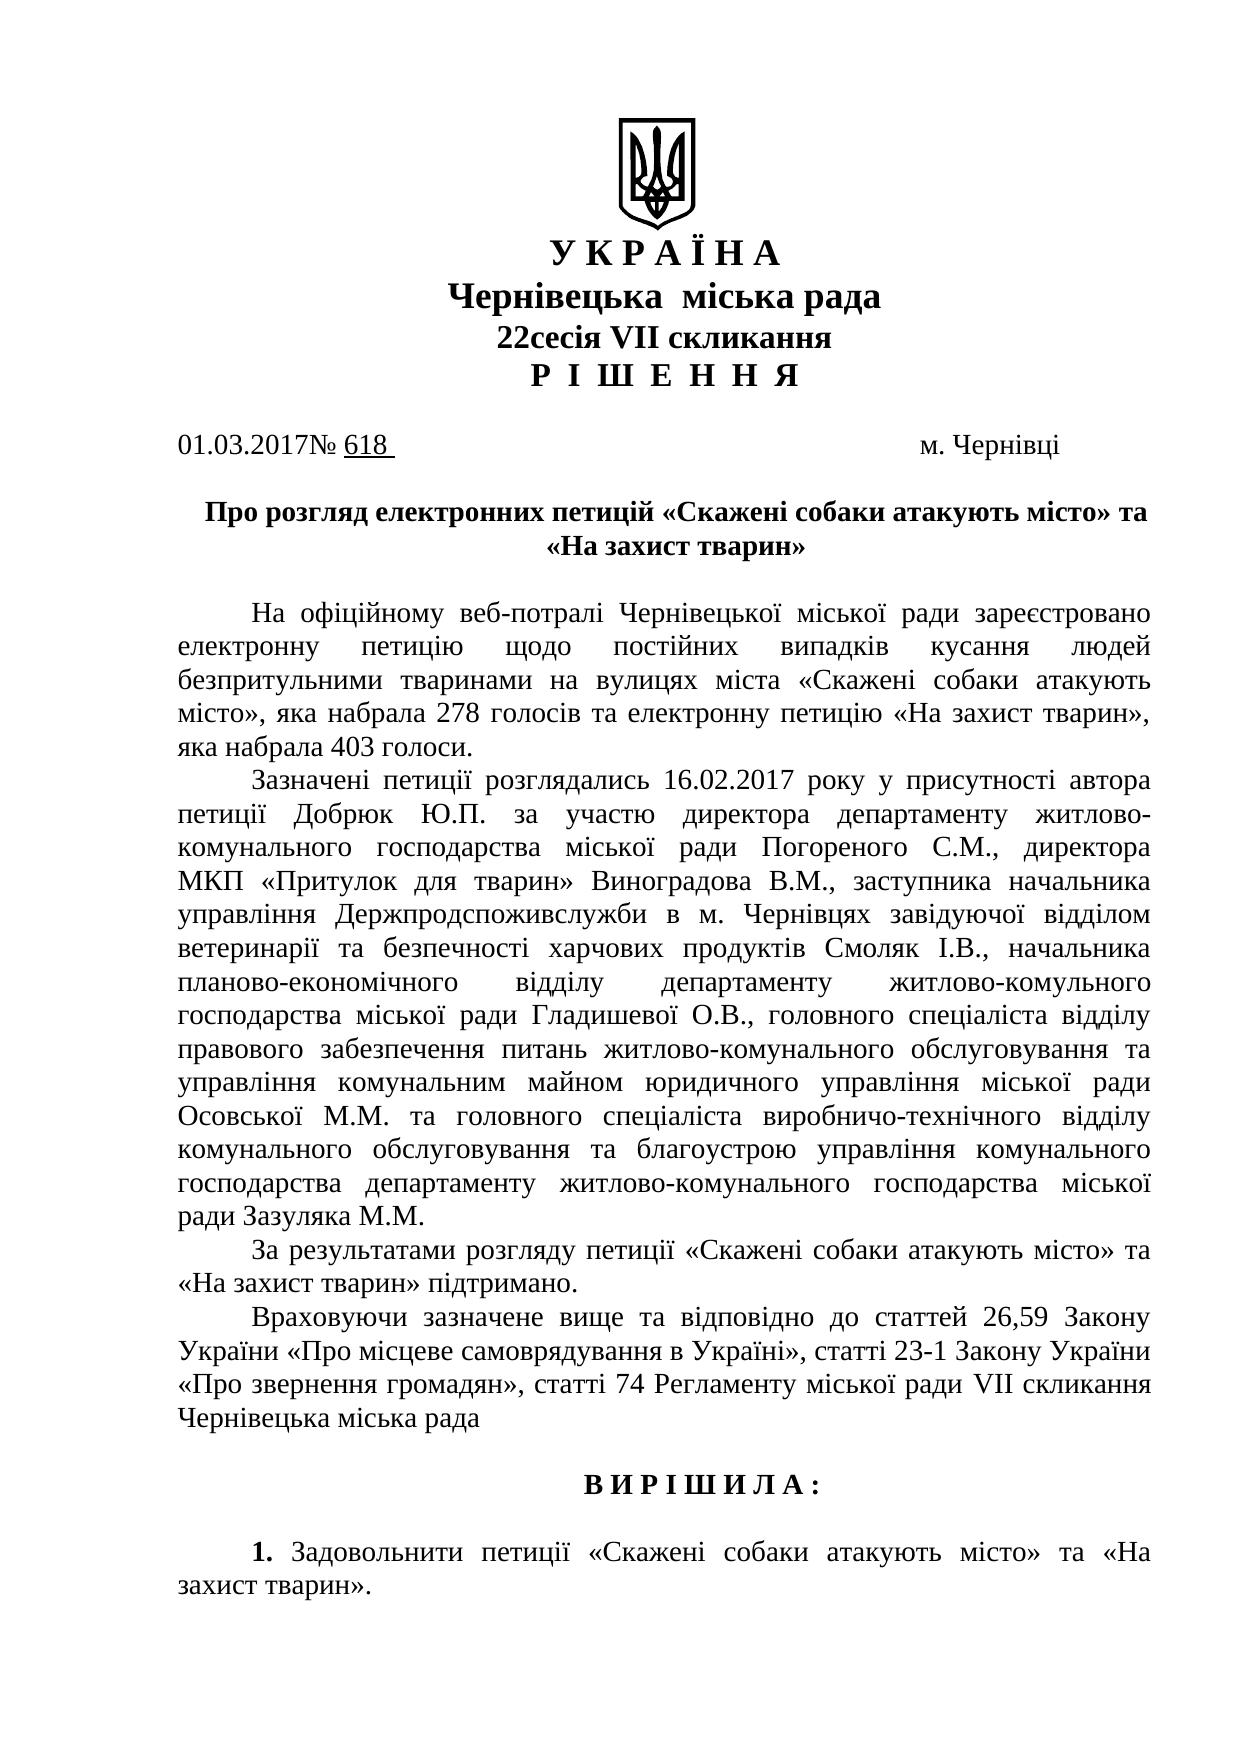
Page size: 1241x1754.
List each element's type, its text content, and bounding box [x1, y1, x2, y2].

text Враховуючи зазначене вище та відповідно до статтей 26,59 Закону України «Про місцеве самоврядування в Україні», статті 23-1 Закону України «Про звернення громадян», статті 74 Регламенту міської ради VII скликання Чернівецька міська рада [177, 1299, 1152, 1433]
text В И Р І Ш И Л А : [177, 1467, 1152, 1500]
text Зазначені петиції розглядались 16.02.2017 року у присутності автора петиції Добрюк Ю.П. за участю директора департаменту житлово-комунального господарства міської ради Погореного С.М., директора МКП «Притулок для тварин» Виноградова В.М., заступника начальника управління Держпродспоживслужби в м. Чернівцях завідуючої відділом ветеринарії та безпечності харчових продуктів Смоляк І.В., начальника планово-економічного відділу департаменту житлово-комульного господарства міської ради Гладишевої О.В., головного спеціаліста відділу правового забезпечення питань житлово-комунального обслуговування та управління комунальним майном юридичного управління міської ради Осовської М.М. та головного спеціаліста виробничо-технічного відділу комунального обслуговування та благоустрою управління комунального господарства департаменту житлово-комунального господарства міської ради Зазуляка М.М. [177, 762, 1152, 1232]
text На офіційному веб-потралі Чернівецької міської ради зареєстровано електронну петицію щодо постійних випадків кусання людей безпритульними тваринами на вулицях міста «Скажені собаки атакують місто», яка набрала 278 голосів та електронну петицію «На захист тварин», яка набрала 403 голоси. [177, 595, 1152, 762]
text За результатами розгляду петиції «Скажені собаки атакують місто» та «На захист тварин» підтримано. [177, 1232, 1152, 1299]
text 1. Задовольнити петиції «Скажені собаки атакують місто» та «На захист тварин». [177, 1534, 1152, 1601]
text 01.03.2017№ 618 м. Чернівці [177, 427, 1152, 461]
text Чернівецька міська рада [177, 274, 1152, 317]
table_header Про розгляд електронних петицій «Скажені собаки атакують місто» та «На захист тварин» [189, 494, 1163, 595]
subtitle Р І Ш Е Н Н Я [177, 355, 1152, 393]
text 22сесія VІІ скликання [177, 317, 1152, 355]
text У К Р А Ї Н А [177, 231, 1152, 274]
